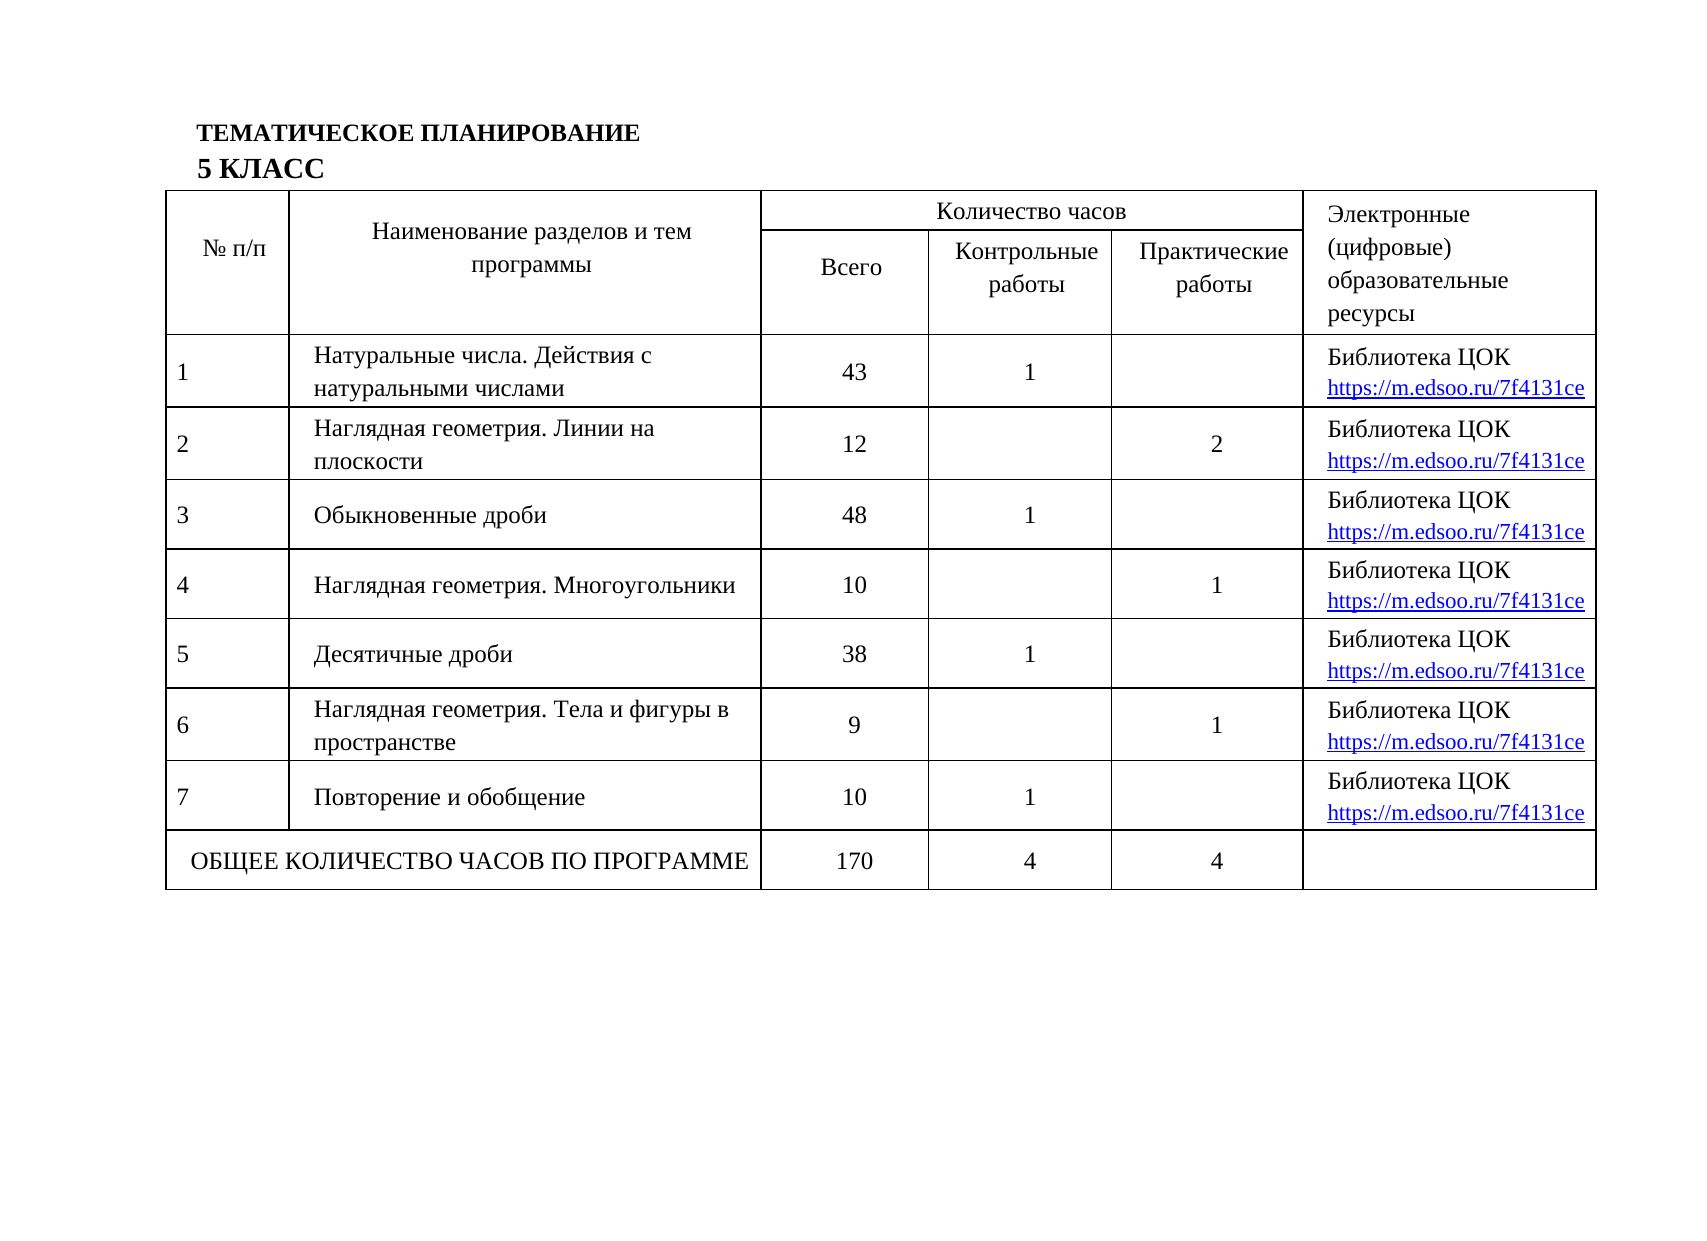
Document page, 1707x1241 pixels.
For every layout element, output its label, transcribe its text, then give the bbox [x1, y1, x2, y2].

table_cell Библиотека ЦОК https://m.edsoo.ru/7f4131ce [1304, 408, 1595, 478]
table_cell 1 [1112, 550, 1302, 618]
table_cell Обыкновенные дроби [290, 480, 760, 548]
table_cell Всего [762, 231, 928, 334]
table_cell Библиотека ЦОК https://m.edsoo.ru/7f4131ce [1304, 550, 1595, 618]
text ТЕМАТИЧЕСКОЕ ПЛАНИРОВАНИЕ [190, 118, 1618, 147]
table_cell Практические работы [1112, 231, 1302, 334]
table_cell 1 [929, 761, 1111, 829]
table_cell 10 [762, 761, 928, 829]
table_cell 1 [929, 619, 1111, 687]
table_cell 4 [929, 831, 1111, 889]
table_cell Библиотека ЦОК https://m.edsoo.ru/7f4131ce [1304, 335, 1595, 406]
table_cell 6 [167, 689, 288, 760]
table_cell 1 [929, 480, 1111, 548]
table_cell Библиотека ЦОК https://m.edsoo.ru/7f4131ce [1304, 619, 1595, 687]
table_cell Наглядная геометрия. Тела и фигуры в пространстве [290, 689, 760, 760]
table_cell 9 [762, 689, 928, 760]
text 5 КЛАСС [190, 151, 1618, 185]
table_cell 2 [167, 408, 288, 478]
table_cell 7 [167, 761, 288, 829]
table_cell 5 [167, 619, 288, 687]
table_cell 10 [762, 550, 928, 618]
table_cell Наглядная геометрия. Многоугольники [290, 550, 760, 618]
table_header Количество часов [762, 191, 1302, 229]
table_cell 4 [167, 550, 288, 618]
table_cell Контрольные работы [929, 231, 1111, 334]
table_cell [929, 408, 1111, 478]
table_cell [1112, 761, 1302, 829]
table_cell 48 [762, 480, 928, 548]
table_cell Повторение и обобщение [290, 761, 760, 829]
table_cell [1304, 831, 1595, 889]
table_cell 2 [1112, 408, 1302, 478]
table_cell Библиотека ЦОК https://m.edsoo.ru/7f4131ce [1304, 480, 1595, 548]
table_header Электронные (цифровые) образовательные ресурсы [1304, 191, 1595, 334]
table_cell 1 [167, 335, 288, 406]
table_cell ОБЩЕЕ КОЛИЧЕСТВО ЧАСОВ ПО ПРОГРАММЕ [167, 831, 760, 889]
table_cell 1 [1112, 689, 1302, 760]
table_cell [1112, 480, 1302, 548]
table_header № п/п [167, 191, 288, 334]
table_cell 43 [762, 335, 928, 406]
table_cell 12 [762, 408, 928, 478]
table_cell Библиотека ЦОК https://m.edsoo.ru/7f4131ce [1304, 689, 1595, 760]
table_cell [1112, 619, 1302, 687]
table_cell 170 [762, 831, 928, 889]
table_cell 38 [762, 619, 928, 687]
table_cell Натуральные числа. Действия с натуральными числами [290, 335, 760, 406]
table_cell [929, 689, 1111, 760]
table_cell 3 [167, 480, 288, 548]
table_cell 1 [929, 335, 1111, 406]
table_header Наименование разделов и тем программы [290, 191, 760, 334]
table_cell 4 [1112, 831, 1302, 889]
table_cell Наглядная геометрия. Линии на плоскости [290, 408, 760, 478]
table_cell Библиотека ЦОК https://m.edsoo.ru/7f4131ce [1304, 761, 1595, 829]
table_cell Десятичные дроби [290, 619, 760, 687]
table_cell [1112, 335, 1302, 406]
table_cell [929, 550, 1111, 618]
